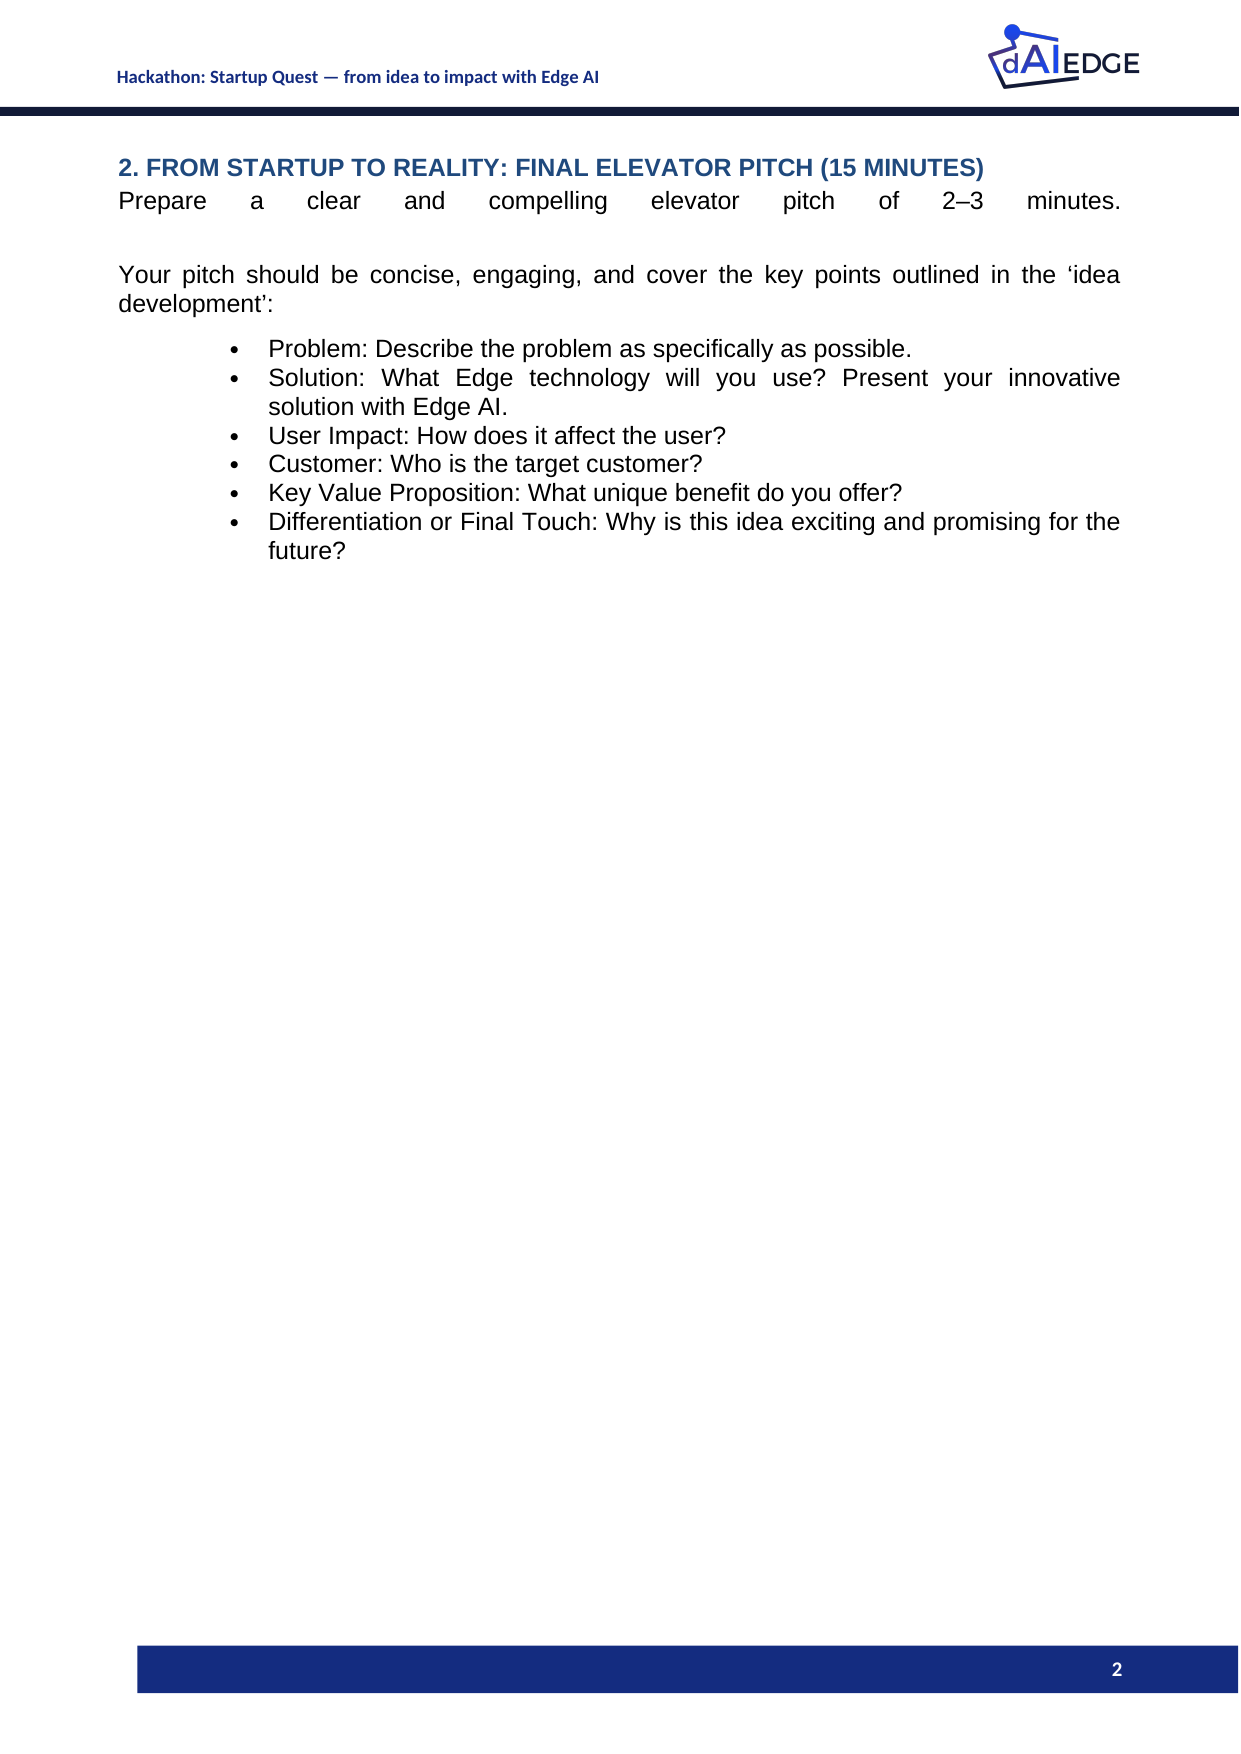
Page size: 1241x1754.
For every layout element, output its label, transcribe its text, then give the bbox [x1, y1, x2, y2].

list Customer: Who is the target customer? [231, 449, 1122, 478]
picture [983, 22, 1144, 92]
list Solution: What Edge technology will you use? Present your innovative solution with Edge AI. [231, 363, 1122, 421]
list Differentiation or Final Touch: Why is this idea exciting and promising for the future? [231, 507, 1122, 564]
list Key Value Proposition: What unique benefit do you offer? [231, 478, 1122, 507]
list User Impact: How does it affect the user? [231, 421, 1122, 449]
text Your pitch should be concise, engaging, and cover the key points outlined in the ‘idea development’: [118, 260, 1122, 318]
list Problem: Describe the problem as specifically as possible. [231, 334, 1122, 363]
text Prepare a clear and compelling elevator pitch of 2–3 minutes. [118, 186, 1122, 244]
subtitle 2. FROM STARTUP TO REALITY: FINAL ELEVATOR PITCH (15 MINUTES) [118, 153, 1122, 182]
